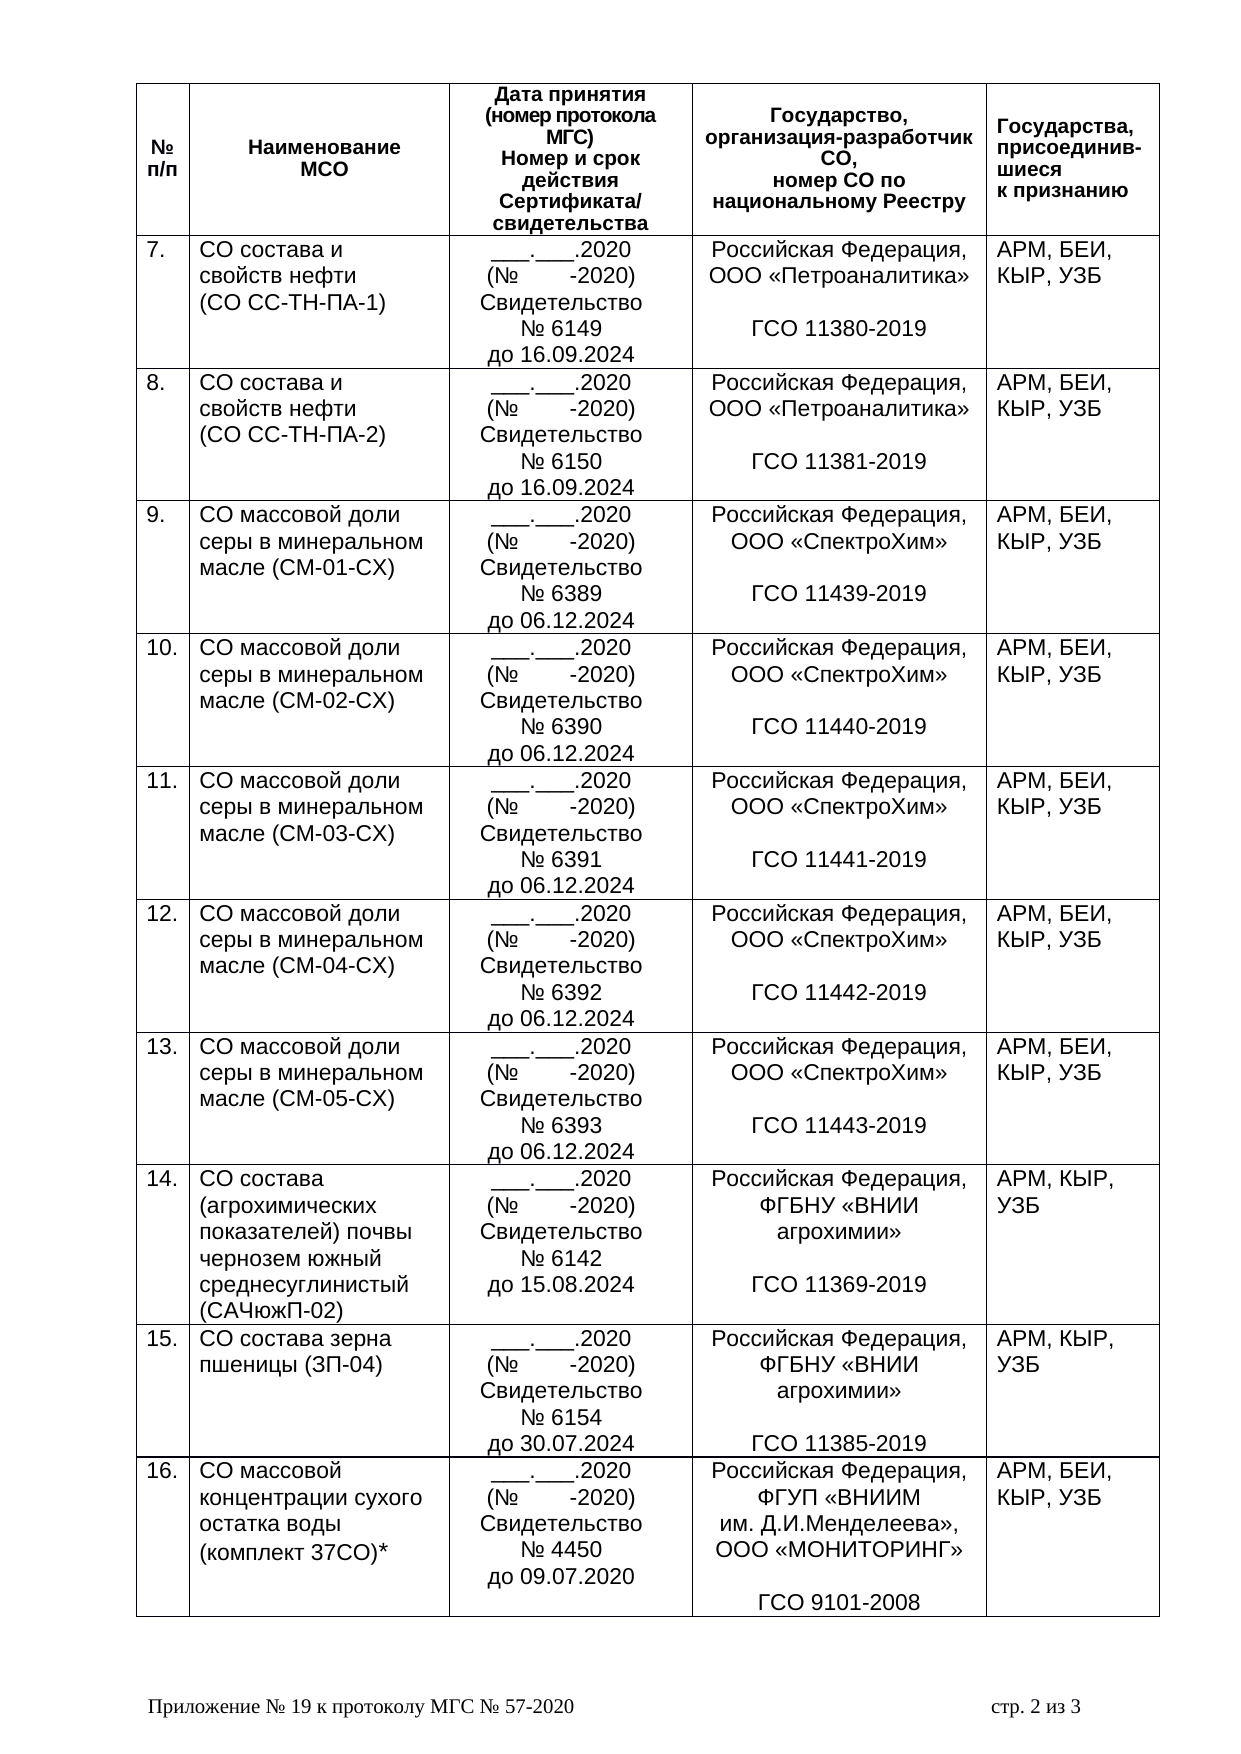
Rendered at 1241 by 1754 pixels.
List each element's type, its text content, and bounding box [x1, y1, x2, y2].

table_header Государства, присоединив-шиеся к признанию [987, 84, 1159, 235]
table_cell ___.___.2020 (№ -2020) Свидетельство № 6392 до 06.12.2024 [450, 900, 692, 1032]
table_cell АРМ, КЫР, УЗБ [987, 1325, 1159, 1456]
table_cell СО массовой доли серы в минеральном масле (СМ-05-СХ) [190, 1033, 449, 1164]
table_header Государство, организация-разработчик СО, номер СО по национальному Реестру [693, 84, 986, 235]
table_cell АРМ, БЕИ, КЫР, УЗБ [987, 767, 1159, 899]
table_cell Российская Федерация, ФГУП «ВНИИМ им. Д.И.Менделеева», ООО «МОНИТОРИНГ» ГСО 9101-2008 [693, 1458, 986, 1616]
table_cell СО массовой концентрации сухого остатка воды (комплект 37СО)* [190, 1458, 449, 1616]
table_cell [137, 900, 189, 1032]
table_cell АРМ, БЕИ, КЫР, УЗБ [987, 1033, 1159, 1164]
table_cell СО массовой доли серы в минеральном масле (СМ-03-СХ) [190, 767, 449, 899]
table_cell [137, 236, 189, 367]
table_cell Российская Федерация, ООО «СпектроХим» ГСО 11439-2019 [693, 501, 986, 633]
table_cell [137, 501, 189, 633]
table_cell АРМ, БЕИ, КЫР, УЗБ [987, 1458, 1159, 1616]
table_cell Российская Федерация, ООО «СпектроХим» ГСО 11440-2019 [693, 634, 986, 766]
table_cell [137, 1325, 189, 1456]
table_cell СО массовой доли серы в минеральном масле (СМ-01-СХ) [190, 501, 449, 633]
table_cell СО массовой доли серы в минеральном масле (СМ-04-СХ) [190, 900, 449, 1032]
table_cell АРМ, БЕИ, КЫР, УЗБ [987, 236, 1159, 367]
table_cell ___.___.2020 (№ -2020) Свидетельство № 6390 до 06.12.2024 [450, 634, 692, 766]
table_cell Российская Федерация, ООО «Петроаналитика» ГСО 11380-2019 [693, 236, 986, 367]
table_cell СО состава зерна пшеницы (ЗП-04) [190, 1325, 449, 1456]
table_header Наименование МСО [190, 84, 449, 235]
table_cell ___.___.2020 (№ -2020) Свидетельство № 6142 до 15.08.2024 [450, 1165, 692, 1323]
table_cell ___.___.2020 (№ -2020) Свидетельство № 6389 до 06.12.2024 [450, 501, 692, 633]
table_cell СО состава и свойств нефти (СО СС-ТН-ПА-2) [190, 369, 449, 500]
table_cell [137, 369, 189, 500]
table_cell АРМ, БЕИ, КЫР, УЗБ [987, 634, 1159, 766]
table_cell АРМ, БЕИ, КЫР, УЗБ [987, 501, 1159, 633]
table_cell СО массовой доли серы в минеральном масле (СМ-02-СХ) [190, 634, 449, 766]
table_cell ___.___.2020 (№ -2020) Свидетельство № 6149 до 16.09.2024 [450, 236, 692, 367]
table_cell [137, 1165, 189, 1323]
table_cell Российская Федерация, ФГБНУ «ВНИИ агрохимии» ГСО 11385-2019 [693, 1325, 986, 1456]
table_cell СО состава (агрохимических показателей) почвы чернозем южный среднесуглинистый (САЧюжП-02) [190, 1165, 449, 1323]
table_cell АРМ, БЕИ, КЫР, УЗБ [987, 900, 1159, 1032]
table_cell ___.___.2020 (№ -2020) Свидетельство № 4450 до 09.07.2020 [450, 1458, 692, 1616]
table_cell ___.___.2020 (№ -2020) Свидетельство № 6391 до 06.12.2024 [450, 767, 692, 899]
table_cell [137, 1458, 189, 1616]
table_cell [137, 1033, 189, 1164]
table_header № п/п [137, 84, 189, 235]
table_cell Российская Федерация, ООО «СпектроХим» ГСО 11443-2019 [693, 1033, 986, 1164]
table_cell ___.___.2020 (№ -2020) Свидетельство № 6154 до 30.07.2024 [450, 1325, 692, 1456]
table_cell Российская Федерация, ФГБНУ «ВНИИ агрохимии» ГСО 11369-2019 [693, 1165, 986, 1323]
table_cell Российская Федерация, ООО «СпектроХим» ГСО 11442-2019 [693, 900, 986, 1032]
table_cell АРМ, КЫР, УЗБ [987, 1165, 1159, 1323]
table_cell Российская Федерация, ООО «СпектроХим» ГСО 11441-2019 [693, 767, 986, 899]
table_cell [137, 634, 189, 766]
table_header Дата принятия (номер протокола МГС) Номер и срок действия Сертификата/ свидетельства [450, 84, 692, 235]
table_cell [137, 767, 189, 899]
table_cell ___.___.2020 (№ -2020) Свидетельство № 6150 до 16.09.2024 [450, 369, 692, 500]
table_cell СО состава и свойств нефти (СО СС-ТН-ПА-1) [190, 236, 449, 367]
table_cell АРМ, БЕИ, КЫР, УЗБ [987, 369, 1159, 500]
table_cell Российская Федерация, ООО «Петроаналитика» ГСО 11381-2019 [693, 369, 986, 500]
table_cell ___.___.2020 (№ -2020) Свидетельство № 6393 до 06.12.2024 [450, 1033, 692, 1164]
